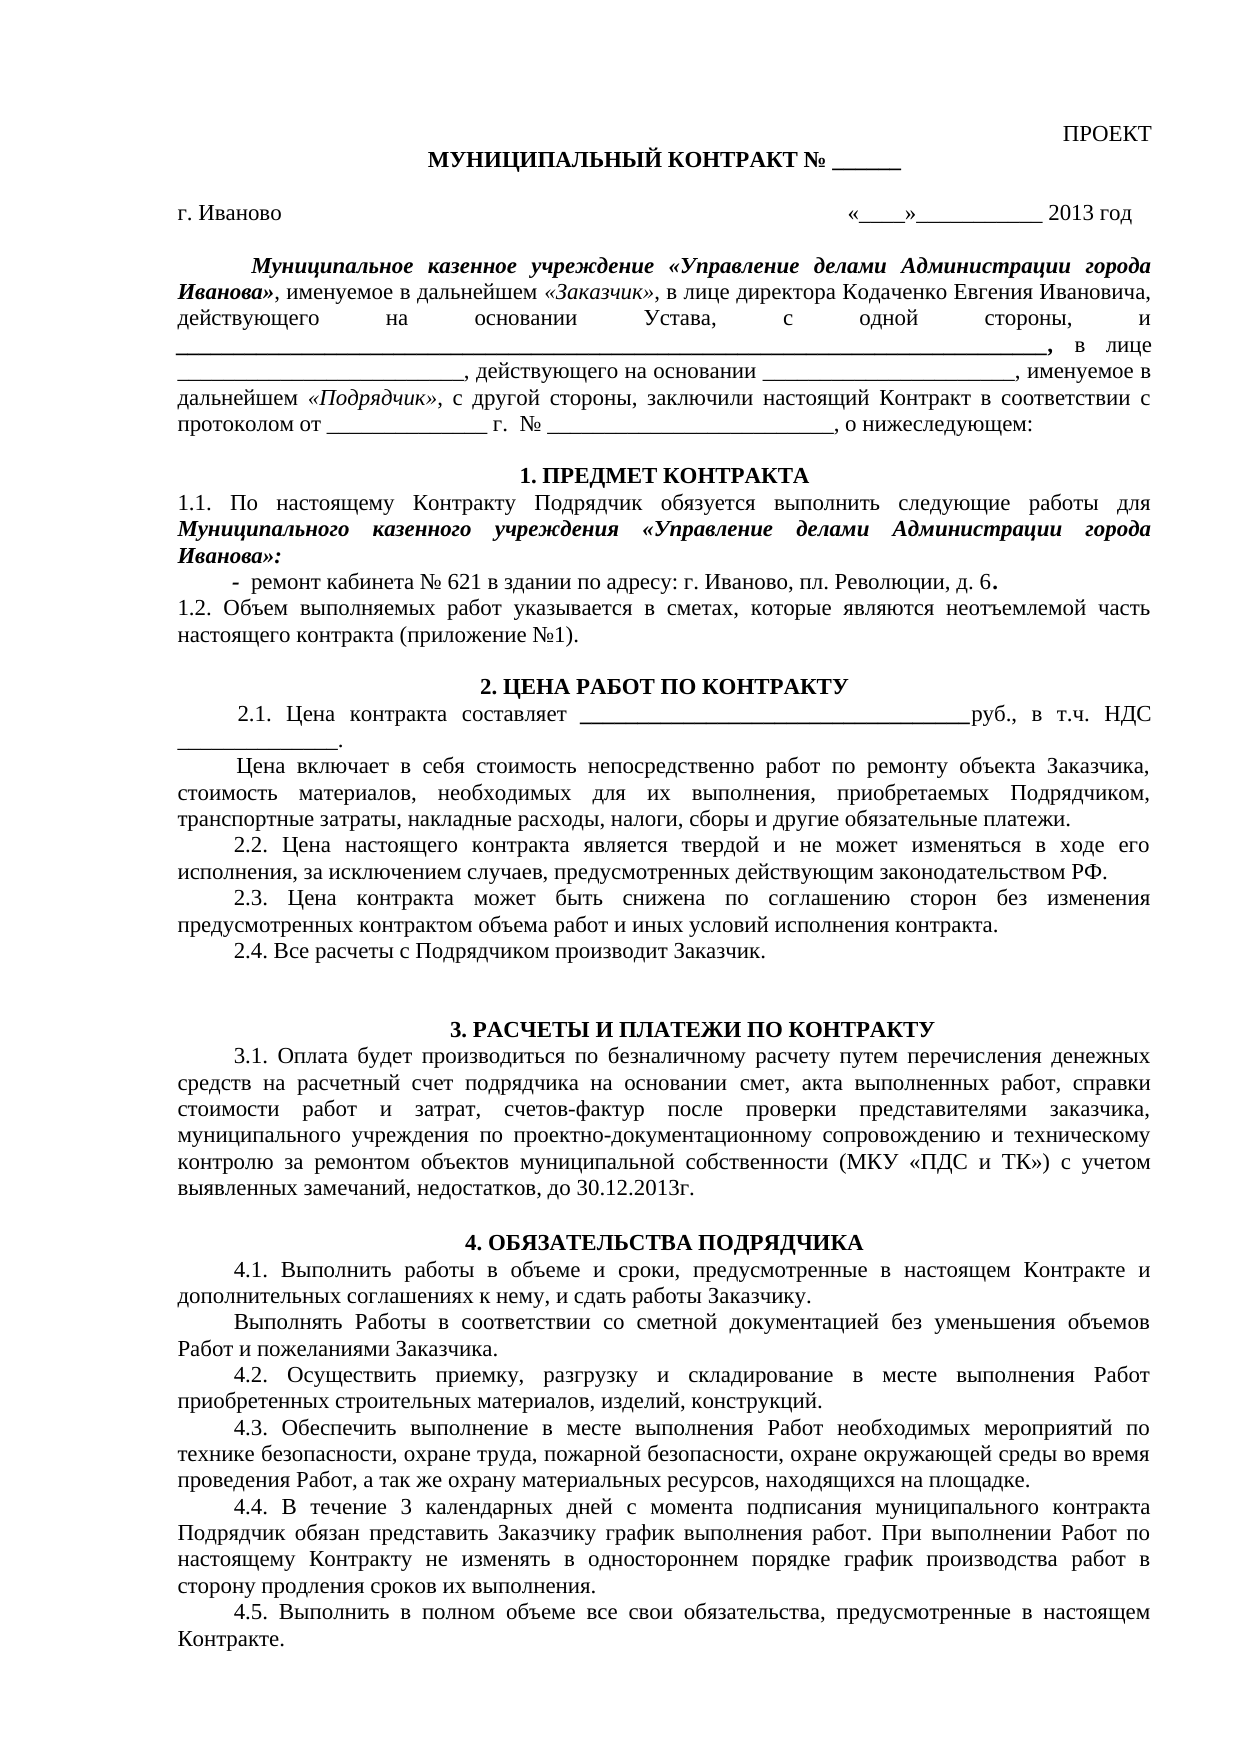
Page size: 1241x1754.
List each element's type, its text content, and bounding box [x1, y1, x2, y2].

text 2.1. Цена контракта составляет __________________________________руб., в т.ч. НДС ______________. [177, 700, 1152, 752]
text Муниципальное казенное учреждение «Управление делами Администрации города Иванова», именуемое в дальнейшем «Заказчик», в лице директора Кодаченко Евгения Ивановича, действующего на основании Устава, с одной стороны, и ____________________________________________________________________________, в лице _________________________, действующего на основании ______________________, именуемое в дальнейшем «Подрядчик», с другой стороны, заключили настоящий Контракт в соответствии с протоколом от ______________ г. № _________________________, о нижеследующем: [177, 252, 1152, 436]
text 1.2. Объем выполняемых работ указывается в сметах, которые являются неотъемлемой часть настоящего контракта (приложение №1). [177, 594, 1152, 647]
text 4.3. Обеспечить выполнение в месте выполнения Работ необходимых мероприятий по технике безопасности, охране труда, пожарной безопасности, охране окружающей среды во время проведения Работ, а так же охрану материальных ресурсов, находящихся на площадке. [177, 1414, 1152, 1493]
text 3. РАСЧЕТЫ И ПЛАТЕЖИ ПО КОНТРАКТУ [177, 1016, 1152, 1042]
text 2.2. Цена настоящего контракта является твердой и не может изменяться в ходе его исполнения, за исключением случаев, предусмотренных действующим законодательством РФ. [177, 832, 1152, 884]
text проект [177, 120, 1152, 146]
text Цена включает в себя стоимость непосредственно работ по ремонту объекта Заказчика, стоимость материалов, необходимых для их выполнения, приобретаемых Подрядчиком, транспортные затраты, накладные расходы, налоги, сборы и другие обязательные платежи. [177, 752, 1152, 832]
text 4.5. Выполнить в полном объеме все свои обязательства, предусмотренные в настоящем Контракте. [177, 1598, 1152, 1651]
text г. Иваново «____»___________ 2013 год [177, 199, 1152, 225]
text 4.2. Осуществить приемку, разгрузку и складирование в месте выполнения Работ приобретенных строительных материалов, изделий, конструкций. [177, 1361, 1152, 1414]
text 4. ОБЯЗАТЕЛЬСТВА ПОДРЯДЧИКА [177, 1229, 1152, 1256]
text 4.4. В течение 3 календарных дней с момента подписания муниципального контракта Подрядчик обязан представить Заказчику график выполнения работ. При выполнении Работ по настоящему Контракту не изменять в одностороннем порядке график производства работ в сторону продления сроков их выполнения. [177, 1493, 1152, 1598]
text 2.4. Все расчеты с Подрядчиком производит Заказчик. [177, 937, 1152, 963]
text МУНИЦИПАЛЬНЫЙ КОНТРАКТ № ______ [177, 146, 1152, 173]
text - ремонт кабинета № 621 в здании по адресу: г. Иваново, пл. Революции, д. 6. [177, 568, 1152, 594]
text 1.1. По настоящему Контракту Подрядчик обязуется выполнить следующие работы для Муниципального казенного учреждения «Управление делами Администрации города Иванова»: [177, 489, 1152, 568]
text Выполнять Работы в соответствии со сметной документацией без уменьшения объемов работ и пожеланиями Заказчика. [177, 1308, 1152, 1361]
text 2.3. Цена контракта может быть снижена по соглашению сторон без изменения предусмотренных контрактом объема работ и иных условий исполнения контракта. [177, 884, 1152, 937]
text 3.1. Оплата будет производиться по безналичному расчету путем перечисления денежных средств на расчетный счет подрядчика на основании смет, акта выполненных работ, справки стоимости работ и затрат, счетов-фактур после проверки представителями заказчика, муниципального учреждения по проектно-документационному сопровождению и техническому контролю за ремонтом объектов муниципальной собственности (МКУ «ПДС и ТК») с учетом выявленных замечаний, недостатков, до 30.12.2013г. [177, 1042, 1152, 1201]
text 1. ПРЕДМЕТ КОНТРАКТА [177, 463, 1152, 489]
text 2. ЦЕНА РАБОТ ПО КОНТРАКТУ [177, 673, 1152, 700]
text 4.1. Выполнить работы в объеме и сроки, предусмотренные в настоящем Контракте и дополнительных соглашениях к нему, и сдать работы Заказчику. [177, 1256, 1152, 1308]
